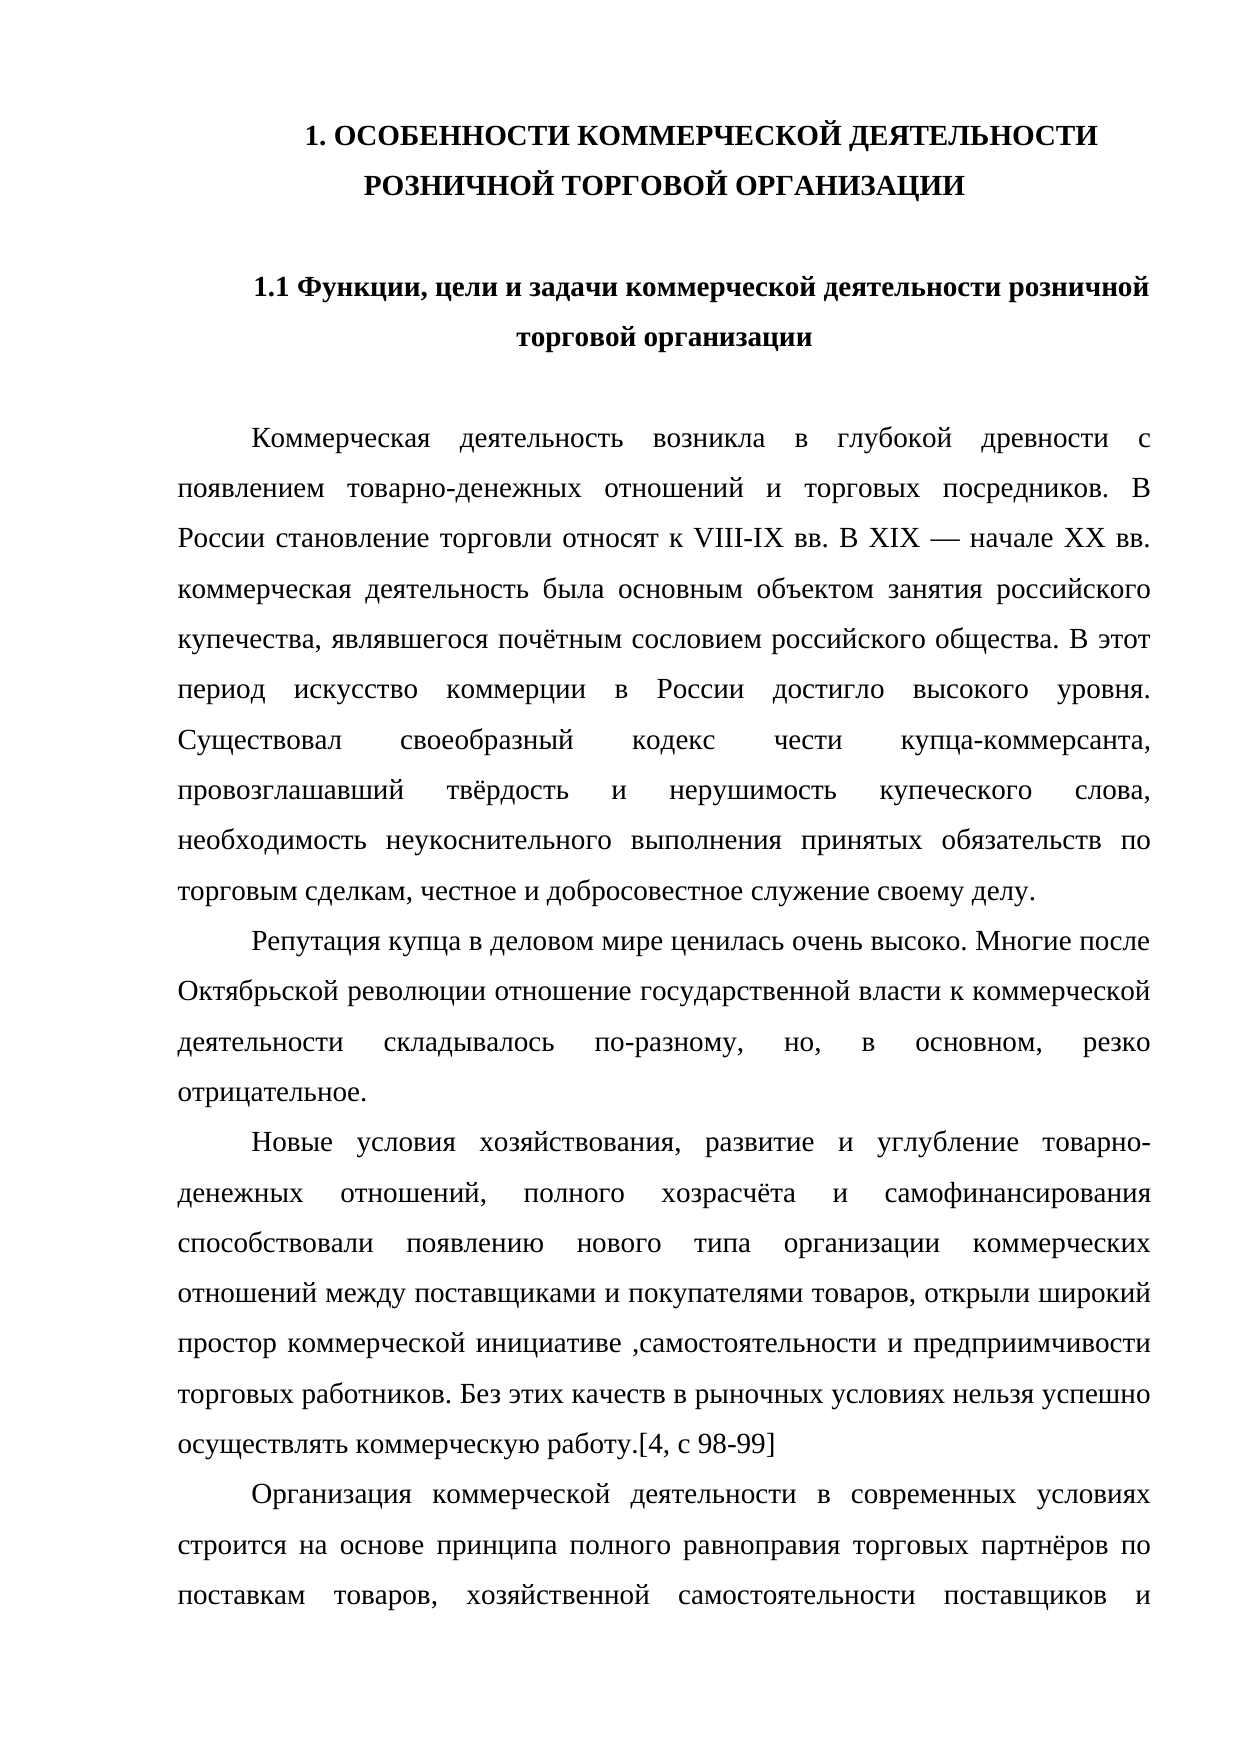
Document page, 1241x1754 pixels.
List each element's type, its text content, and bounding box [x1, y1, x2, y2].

text Новые условия хозяйствования, развитие и углубление товарно-денежных отношений, полного хозрасчёта и самофинансирования способствовали появлению нового типа организации коммерческих отношений между поставщиками и покупателями товаров, открыли широкий простор коммерческой инициативе ,самостоятельности и предприимчивости торговых работников. Без этих качеств в рыночных условиях нельзя успешно осуществлять коммерческую работу.[4, с 98-99] [177, 1124, 1152, 1460]
text 1. ОСОБЕННОСТИ КОММЕРЧЕСКОЙ ДЕЯТЕЛЬНОСТИ РОЗНИЧНОЙ ТОРГОВОЙ ОРГАНИЗАЦИИ [177, 118, 1152, 202]
text 1.1 Функции, цели и задачи коммерческой деятельности розничной торговой организации [177, 269, 1152, 353]
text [177, 1477, 1152, 1611]
text Коммерческая деятельность возникла в глубокой древности с появлением товарно-денежных отношений и торговых посредников. В России становление торговли относят к VIII-IX вв. В XIX — начале XX вв. коммерческая деятельность была основным объектом занятия российского купечества, являвшегося почётным сословием российского общества. В этот период искусство коммерции в России достигло высокого уровня. Существовал своеобразный кодекс чести купца-коммерсанта, провозглашавший твёрдость и нерушимость купеческого слова, необходимость неукоснительного выполнения принятых обязательств по торговым сделкам, честное и добросовестное служение своему делу. [177, 420, 1152, 906]
text Репутация купца в деловом мире ценилась очень высоко. Многие после Октябрьской революции отношение государственной власти к коммерческой деятельности складывалось по-разному, но, в основном, резко отрицательное. [177, 923, 1152, 1108]
